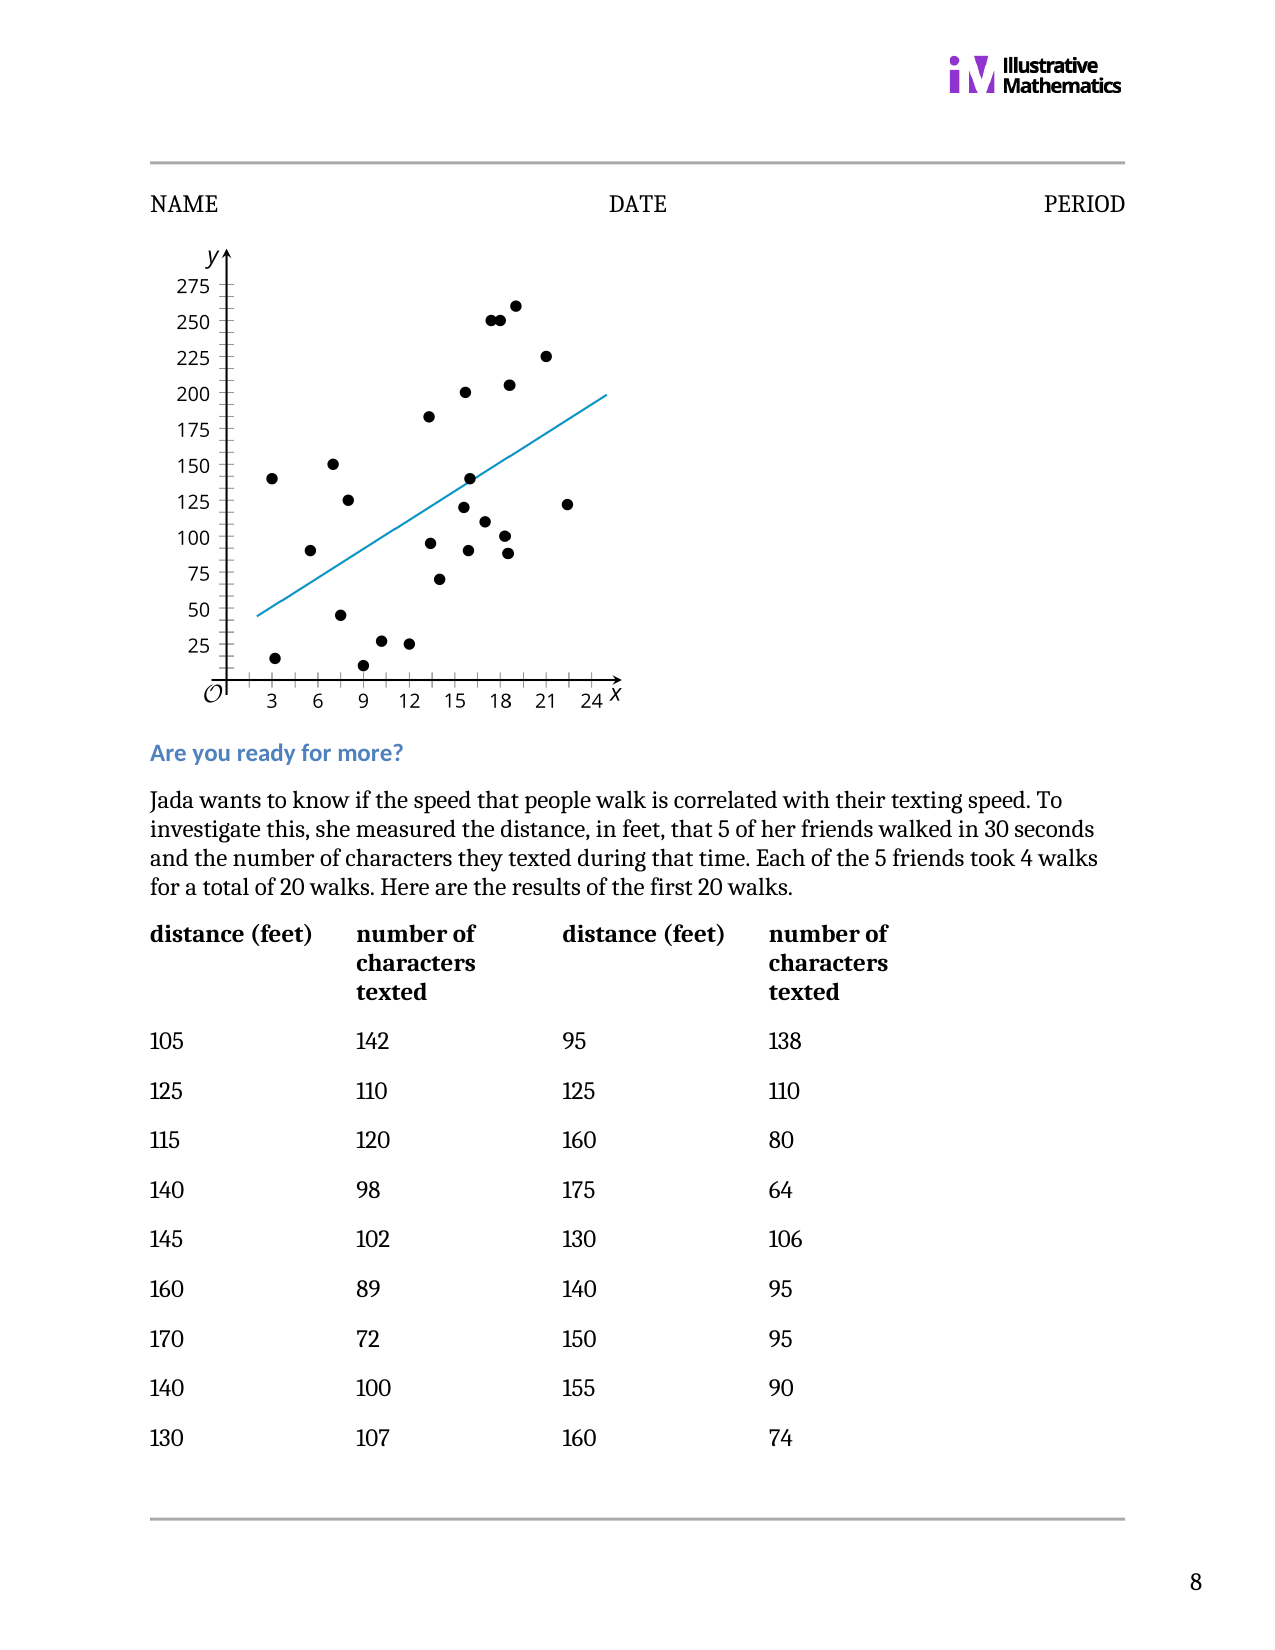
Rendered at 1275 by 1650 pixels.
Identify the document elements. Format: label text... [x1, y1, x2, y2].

picture [949, 55, 1121, 93]
table_cell 74 [758, 1424, 964, 1473]
table_cell 120 [345, 1126, 551, 1176]
table_cell 95 [551, 1027, 757, 1077]
table_cell 95 [758, 1275, 964, 1324]
table_cell 90 [758, 1374, 964, 1424]
table_cell 95 [758, 1325, 964, 1374]
table_cell 107 [345, 1424, 551, 1473]
table_cell 138 [758, 1027, 964, 1077]
table_cell 106 [758, 1225, 964, 1275]
table_cell 110 [345, 1077, 551, 1126]
table_cell 175 [551, 1176, 757, 1225]
table_header number of characters texted [758, 920, 964, 1027]
picture [168, 247, 623, 716]
table_cell 160 [551, 1126, 757, 1176]
table_cell 89 [345, 1275, 551, 1324]
table_cell 145 [139, 1225, 345, 1275]
table_header distance (feet) [551, 920, 757, 1027]
table_cell 130 [139, 1424, 345, 1473]
table_cell 142 [345, 1027, 551, 1077]
table_cell 140 [139, 1374, 345, 1424]
table_cell 140 [551, 1275, 757, 1324]
table_cell 140 [139, 1176, 345, 1225]
table_cell 105 [139, 1027, 345, 1077]
table_cell 170 [139, 1325, 345, 1374]
table_cell 102 [345, 1225, 551, 1275]
table_cell 150 [551, 1325, 757, 1374]
table_cell 98 [345, 1176, 551, 1225]
table_cell 160 [551, 1424, 757, 1473]
table_header distance (feet) [139, 920, 345, 1027]
table_cell 110 [758, 1077, 964, 1126]
table_cell 125 [139, 1077, 345, 1126]
table_cell 125 [551, 1077, 757, 1126]
table_header number of characters texted [345, 920, 551, 1027]
table_cell 160 [139, 1275, 345, 1324]
table_cell 155 [551, 1374, 757, 1424]
table_cell 64 [758, 1176, 964, 1225]
table_cell 72 [345, 1325, 551, 1374]
table_cell 80 [758, 1126, 964, 1176]
table_cell 130 [551, 1225, 757, 1275]
table_cell 100 [345, 1374, 551, 1424]
table_cell 115 [139, 1126, 345, 1176]
text Jada wants to know if the speed that people walk is correlated with their texting speed. To investigate this, she measured the distance, in feet, that 5 of her friends walked in 30 seconds and the number of characters they texted during that time. Each of the 5 friends took 4 walks for a total of 20 walks. Here are the results of the first 20 walks. [150, 786, 1125, 901]
subtitle Are you ready for more? [150, 737, 1125, 767]
